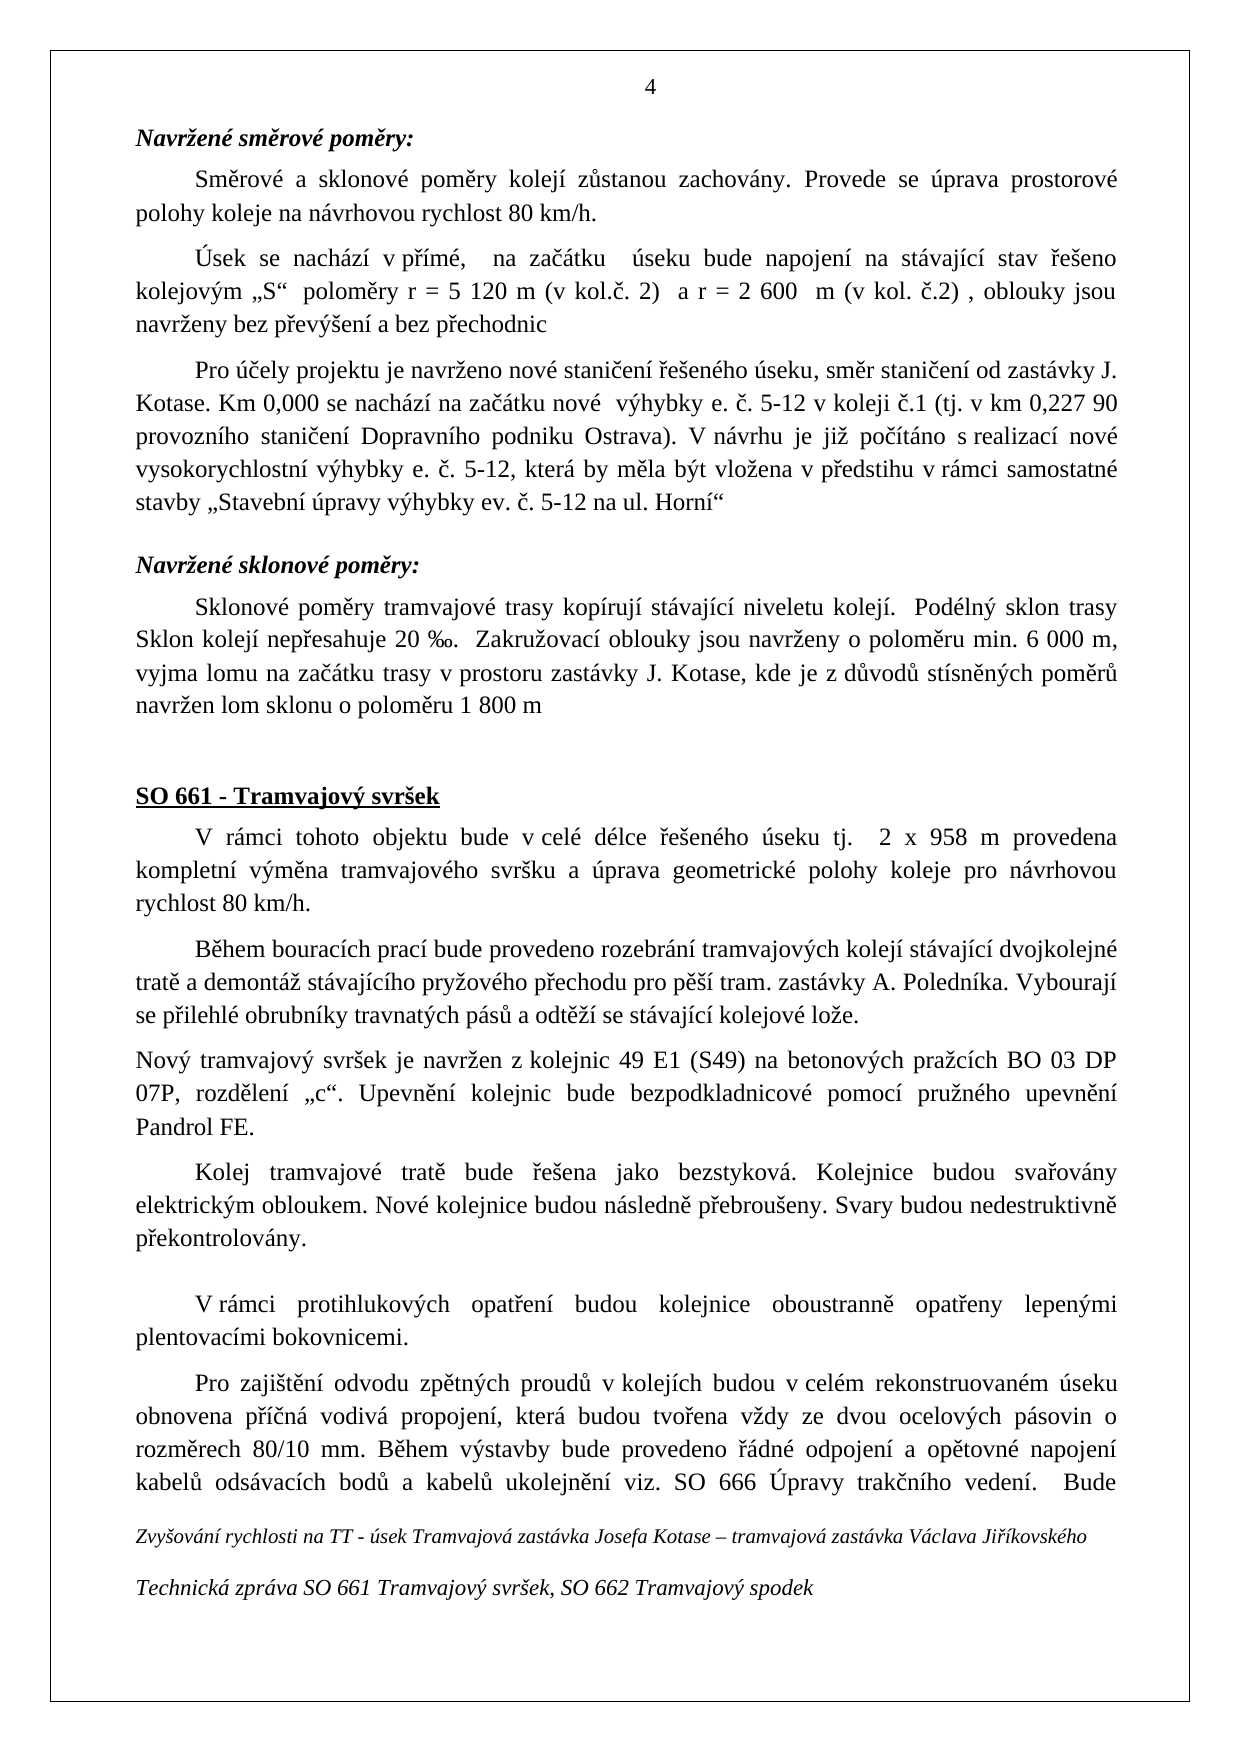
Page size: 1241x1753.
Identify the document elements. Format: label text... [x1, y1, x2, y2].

text Během bouracích prací bude provedeno rozebrání tramvajových kolejí stávající dvojkolejné tratě a demontáž stávajícího pryžového přechodu pro pěší tram. zastávky A. Poledníka. Vybourají se přilehlé obrubníky travnatých pásů a odtěží se stávající kolejové lože. [135, 934, 1118, 1029]
text Kolej tramvajové tratě bude řešena jako bezstyková. Kolejnice budou svařovány elektrickým obloukem. Nové kolejnice budou následně přebroušeny. Svary budou nedestruktivně překontrolovány. [135, 1157, 1118, 1252]
text V rámci protihlukových opatření budou kolejnice oboustranně opatřeny lepenými plentovacími bokovnicemi. [135, 1289, 1118, 1351]
text Pro účely projektu je navrženo nové staničení řešeného úseku, směr staničení od zastávky J. Kotase. Km 0,000 se nachází na začátku nové výhybky e. č. 5-12 v koleji č.1 (tj. v km 0,227 90 provozního staničení Dopravního podniku Ostrava). V návrhu je již počítáno s realizací nové vysokorychlostní výhybky e. č. 5-12, která by měla být vložena v předstihu v rámci samostatné stavby „Stavební úpravy výhybky ev. č. 5-12 na ul. Horní“ [135, 355, 1118, 516]
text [135, 1368, 1118, 1496]
text Úsek se nachází v přímé, na začátku úseku bude napojení na stávající stav řešeno kolejovým „S“ poloměry r = 5 120 m (v kol.č. 2) a r = 2 600 m (v kol. č.2) , oblouky jsou navrženy bez převýšení a bez přechodnic [135, 243, 1118, 338]
subtitle Navržené směrové poměry: [135, 123, 1165, 152]
text Nový tramvajový svršek je navržen z kolejnic 49 E1 (S49) na betonových pražcích BO 03 DP 07P, rozdělení „c“. Upevnění kolejnic bude bezpodkladnicové pomocí pružného upevnění Pandrol FE. [135, 1046, 1118, 1140]
subtitle SO 661 - Tramvajový svršek [135, 781, 1165, 810]
text V rámci tohoto objektu bude v celé délce řešeného úseku tj. 2 x 958 m provedena kompletní výměna tramvajového svršku a úprava geometrické polohy koleje pro návrhovou rychlost 80 km/h. [135, 822, 1118, 917]
text Směrové a sklonové poměry kolejí zůstanou zachovány. Provede se úprava prostorové polohy koleje na návrhovou rychlost 80 km/h. [135, 164, 1118, 226]
subtitle Navržené sklonové poměry: [135, 550, 1165, 579]
text Sklonové poměry tramvajové trasy kopírují stávající niveletu kolejí. Podélný sklon trasy Sklon kolejí nepřesahuje 20 ‰. Zakružovací oblouky jsou navrženy o poloměru min. 6 000 m, vyjma lomu na začátku trasy v prostoru zastávky J. Kotase, kde je z důvodů stísněných poměrů navržen lom sklonu o poloměru 1 800 m [135, 592, 1118, 719]
